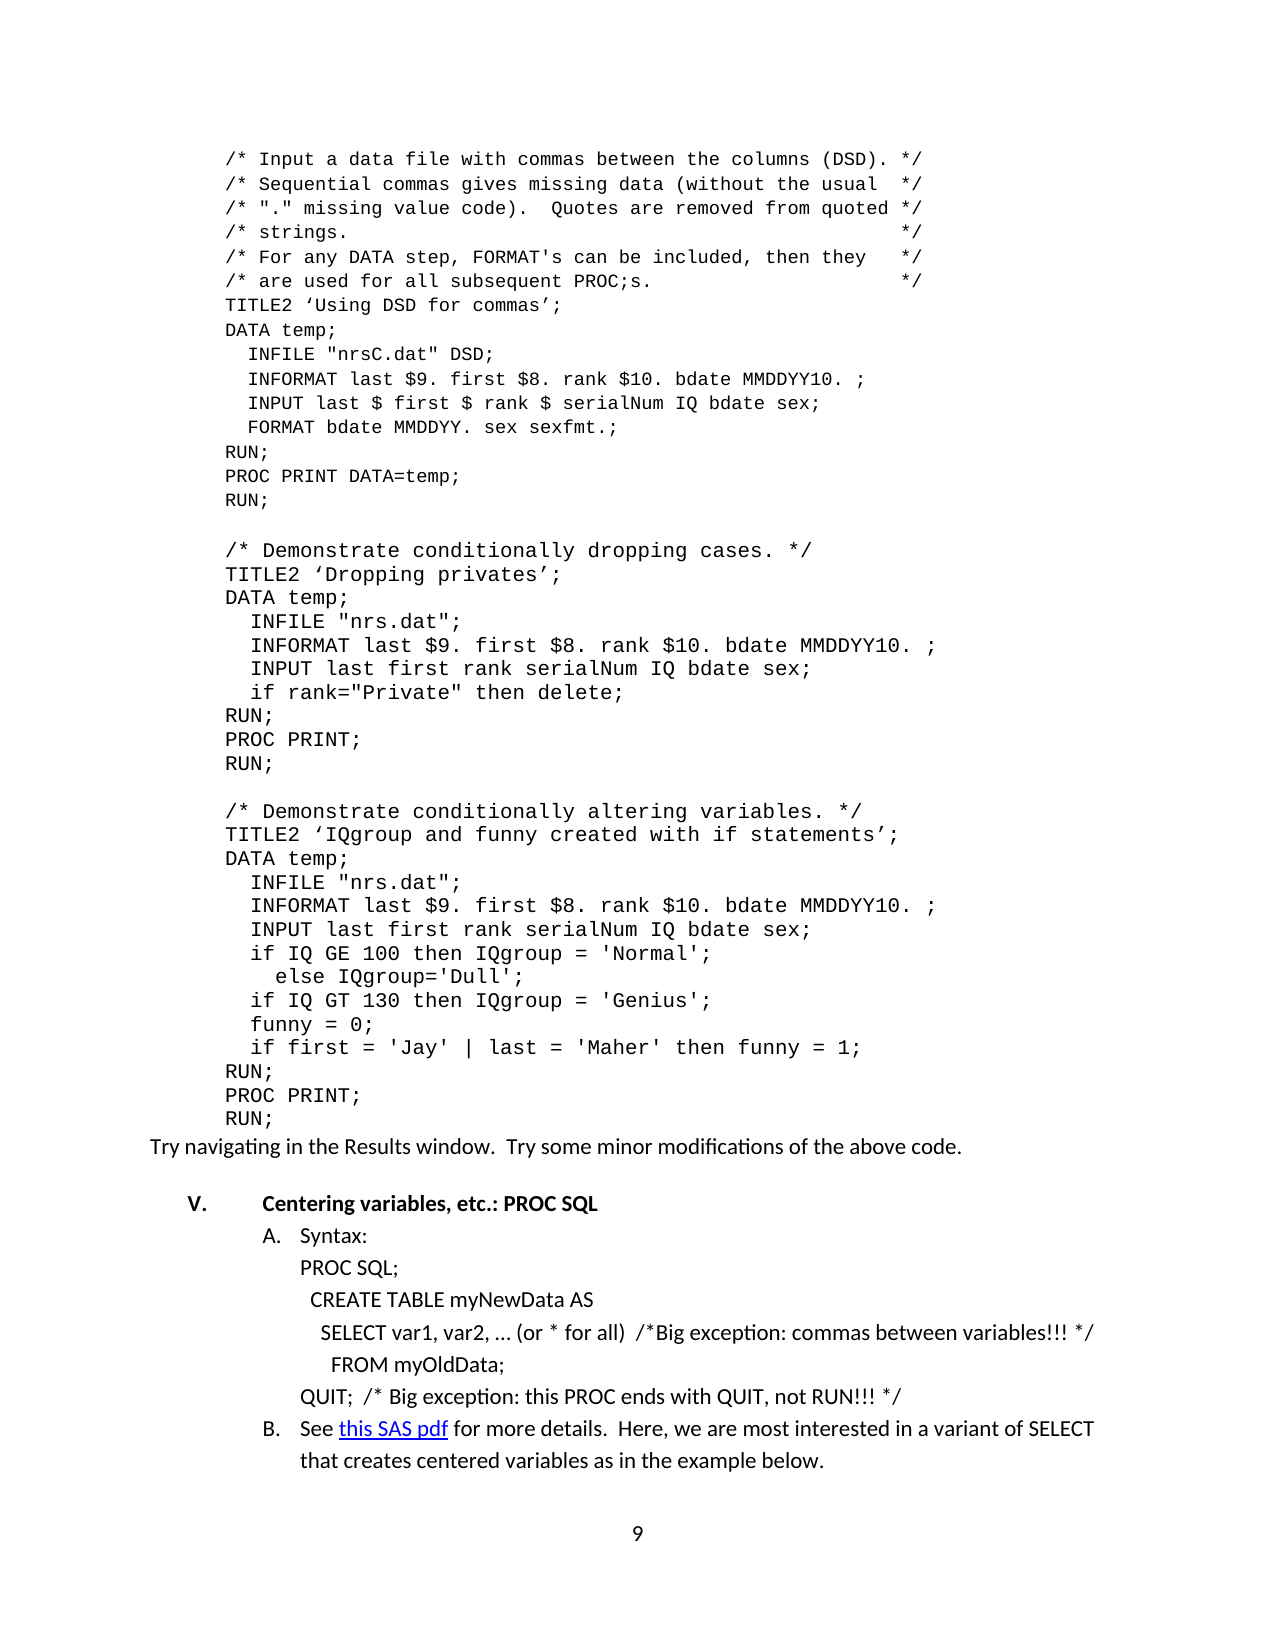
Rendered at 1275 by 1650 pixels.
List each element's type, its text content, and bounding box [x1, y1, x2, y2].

text INFORMAT last $9. first $8. rank $10. bdate MMDDYY10. ; [225, 895, 1125, 919]
list /* Input a data file with commas between the columns (DSD). */ [225, 150, 1125, 171]
list /* strings. */ [225, 223, 1125, 244]
text INPUT last first rank serialNum IQ bdate sex; [225, 658, 1125, 682]
list Syntax: [262, 1221, 1125, 1249]
text else IQgroup='Dull'; [225, 966, 1125, 990]
list SELECT var1, var2, … (or * for all) /*Big exception: commas between variables!!! */ [300, 1318, 1125, 1346]
text RUN; [225, 1108, 1125, 1132]
text INFILE "nrs.dat"; [225, 872, 1125, 895]
text TITLE2 ‘IQgroup and funny created with if statements’; [225, 824, 1125, 848]
list FORMAT bdate MMDDYY. sex sexfmt.; [225, 418, 1125, 439]
list INPUT last $ first $ rank $ serialNum IQ bdate sex; [225, 394, 1125, 415]
text Try navigating in the Results window. Try some minor modifications of the above code. [150, 1132, 1125, 1160]
text /* Demonstrate conditionally altering variables. */ [225, 801, 1125, 824]
text DATA temp; [225, 587, 1125, 611]
text RUN; [225, 753, 1125, 776]
text if IQ GT 130 then IQgroup = 'Genius'; [225, 990, 1125, 1014]
text if first = 'Jay' | last = 'Maher' then funny = 1; [225, 1037, 1125, 1061]
list PROC SQL; [300, 1253, 1125, 1281]
list /* For any DATA step, FORMAT's can be included, then they */ [225, 247, 1125, 269]
text TITLE2 ‘Dropping privates’; [225, 564, 1125, 587]
text funny = 0; [225, 1014, 1125, 1037]
list PROC PRINT DATA=temp; [225, 467, 1125, 488]
text /* Demonstrate conditionally dropping cases. */ [225, 540, 1125, 564]
list /* are used for all subsequent PROC;s. */ [225, 272, 1125, 293]
text DATA temp; [225, 848, 1125, 872]
text INPUT last first rank serialNum IQ bdate sex; [225, 919, 1125, 943]
list /* Sequential commas gives missing data (without the usual */ [225, 174, 1125, 196]
text if rank="Private" then delete; [225, 682, 1125, 706]
list INFILE "nrsC.dat" DSD; [225, 345, 1125, 366]
text RUN; [225, 1061, 1125, 1084]
list RUN; [225, 491, 1125, 512]
text RUN; [225, 706, 1125, 729]
list DATA temp; [225, 321, 1125, 342]
list TITLE2 ‘Using DSD for commas’; [225, 296, 1125, 317]
list Centering variables, etc.: PROC SQL [187, 1189, 1125, 1217]
list /* "." missing value code). Quotes are removed from quoted */ [225, 199, 1125, 220]
list CREATE TABLE myNewData AS [300, 1286, 1125, 1314]
text PROC PRINT; [225, 729, 1125, 753]
list See this SAS pdf for more details. Here, we are most interested in a variant of SELECT that creates centered variables as in the example below. [262, 1414, 1125, 1474]
text PROC PRINT; [225, 1084, 1125, 1108]
text if IQ GE 100 then IQgroup = 'Normal'; [225, 943, 1125, 966]
text INFILE "nrs.dat"; [225, 611, 1125, 634]
list INFORMAT last $9. first $8. rank $10. bdate MMDDYY10. ; [225, 369, 1125, 391]
text INFORMAT last $9. first $8. rank $10. bdate MMDDYY10. ; [225, 634, 1125, 658]
list RUN; [225, 442, 1125, 464]
list FROM myOldData; [300, 1350, 1125, 1378]
list QUIT; /* Big exception: this PROC ends with QUIT, not RUN!!! */ [300, 1382, 1125, 1410]
